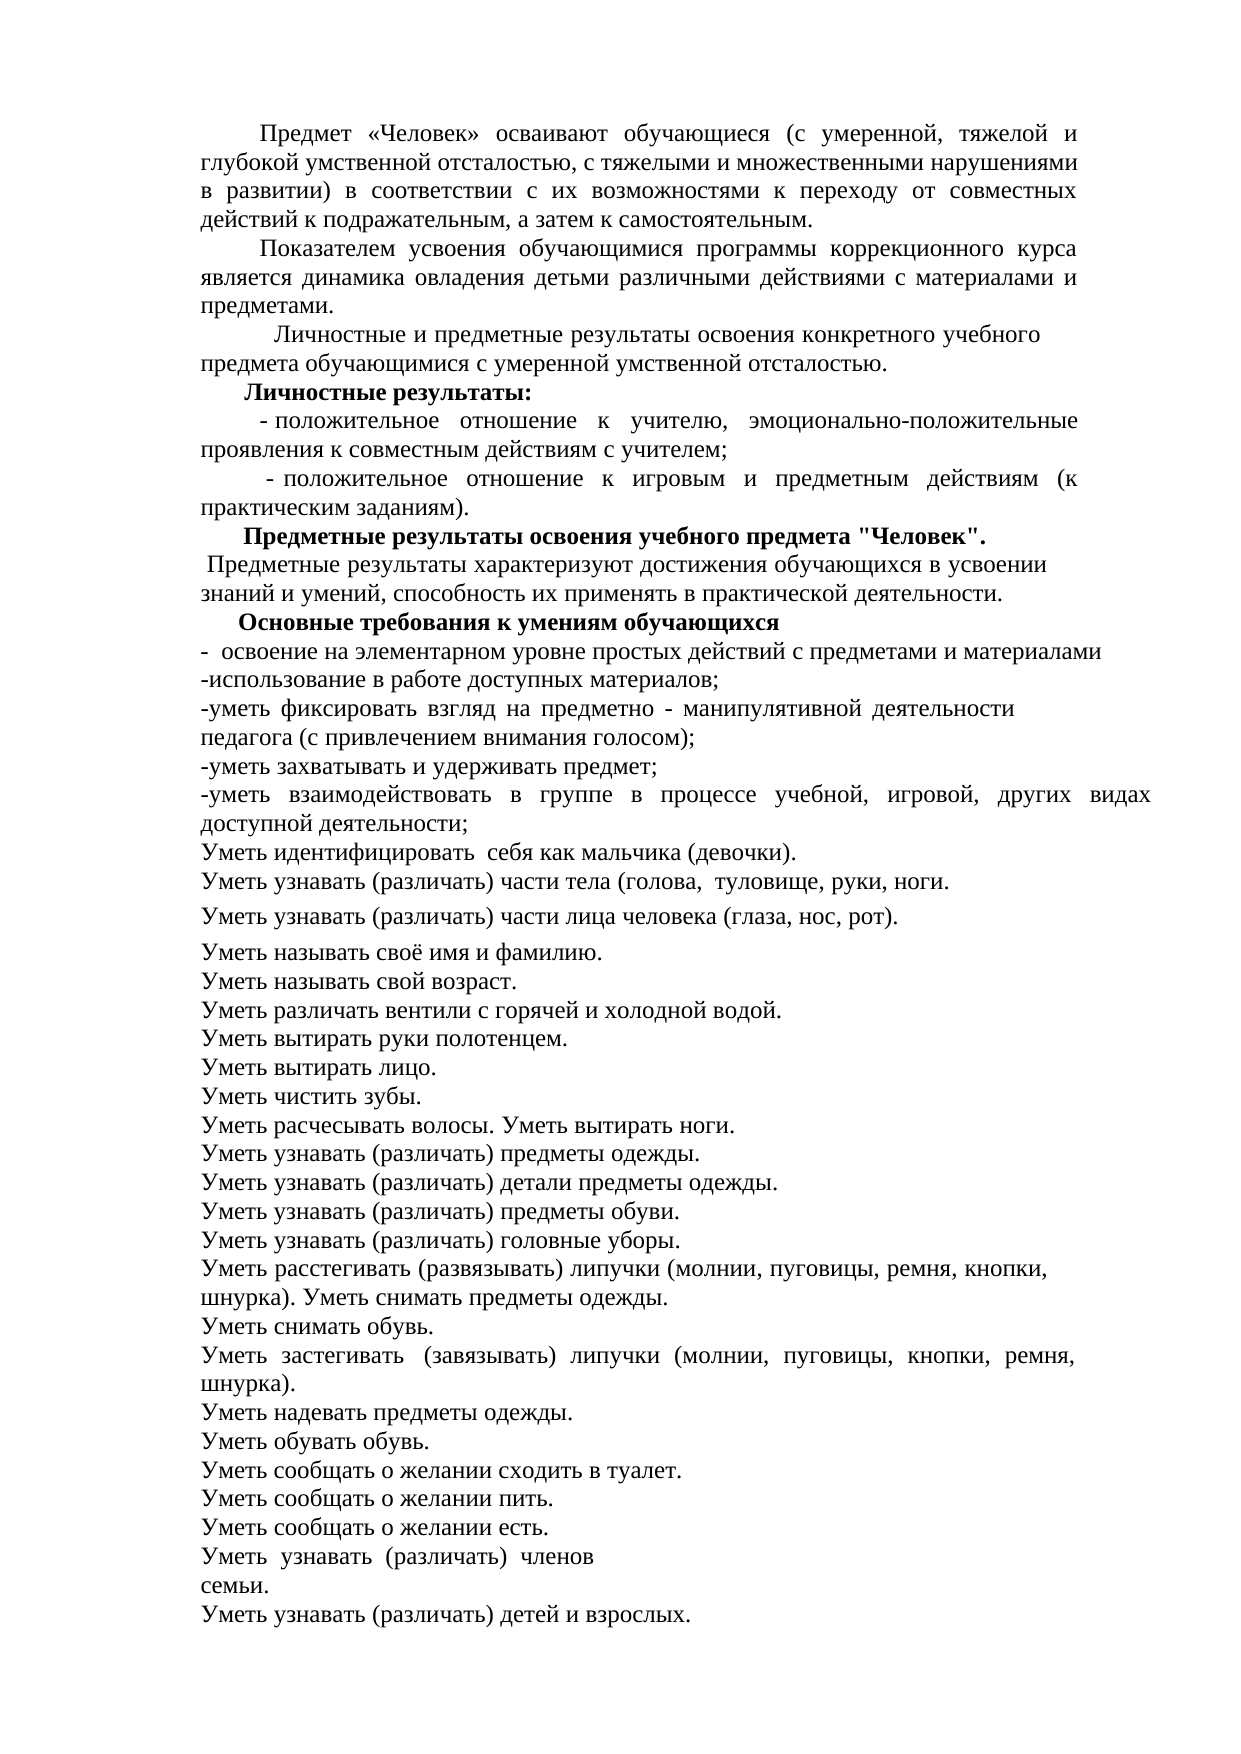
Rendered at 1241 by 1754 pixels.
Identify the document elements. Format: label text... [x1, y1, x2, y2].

text Уметь снимать обувь. [200, 1311, 1152, 1340]
text Уметь различать вентили с горячей и холодной водой. [200, 995, 1152, 1023]
text -использование в работе доступных материалов; [200, 664, 1152, 693]
list освоение на элементарном уровне простых действий с предметами и материалами [200, 636, 1152, 664]
subtitle Основные требования к умениям обучающихся [200, 607, 1152, 636]
text Уметь расстегивать (развязывать) липучки (молнии, пуговицы, ремня, кнопки, шнурка). Уметь снимать предметы одежды. [200, 1253, 1049, 1311]
list положительное отношение к учителю, эмоционально-положительные проявления к совместным действиям с учителем; [200, 406, 1078, 463]
text Уметь узнавать (различать) головные уборы. [200, 1225, 1152, 1253]
text Уметь обувать обувь. [200, 1426, 1152, 1455]
text Уметь узнавать (различать) членов семьи. [200, 1541, 594, 1599]
text Уметь сообщать о желании есть. [200, 1512, 1152, 1541]
text Уметь называть своё имя и фамилию. [200, 937, 1137, 966]
text Показателем усвоения обучающимися программы коррекционного курса является динамика овладения детьми различными действиями с материалами и предметами. [200, 233, 1077, 319]
text Уметь узнавать (различать) предметы одежды. [200, 1138, 1152, 1167]
text Уметь узнавать (различать) детали предметы одежды. [200, 1167, 1019, 1196]
text -уметь фиксировать взгляд на предметно - манипулятивной деятельности педагога (с привлечением внимания голосом); [200, 693, 1016, 751]
text Уметь идентифицировать себя как мальчика (девочки). [200, 837, 1152, 866]
text Предметные результаты характеризуют достижения обучающихся в усвоении знаний и умений, способность их применять в практической деятельности. [200, 549, 1047, 607]
text Уметь надевать предметы одежды. [200, 1397, 1075, 1426]
text -уметь захватывать и удерживать предмет; [200, 751, 1152, 779]
text Личностные и предметные результаты освоения конкретного учебного предмета обучающимися с умеренной умственной отсталостью. [200, 319, 1041, 377]
text -уметь взаимодействовать в группе в процессе учебной, игровой, других видах доступной деятельности; [200, 779, 1152, 837]
text Уметь узнавать (различать) части лица человека (глаза, нос, рот). [200, 901, 1137, 930]
text Уметь вытирать лицо. [200, 1052, 1137, 1081]
text Предмет «Человек» осваивают обучающиеся (с умеренной, тяжелой и глубокой умственной отсталостью, с тяжелыми и множественными нарушениями в развитии) в соответствии с их возможностями к переходу от совместных действий к подражательным, а затем к самостоятельным. [200, 118, 1078, 233]
text Уметь сообщать о желании сходить в туалет. [200, 1455, 916, 1483]
text Уметь узнавать (различать) детей и взрослых. [200, 1599, 930, 1627]
text Уметь называть свой возраст. [200, 966, 1152, 994]
subtitle Личностные результаты: [244, 377, 1152, 406]
text Уметь узнавать (различать) предметы обуви. [200, 1196, 1019, 1225]
text Уметь узнавать (различать) части тела (голова, туловище, руки, ноги. [200, 866, 1152, 894]
text Уметь чистить зубы. [200, 1081, 1034, 1110]
text Уметь застегивать (завязывать) липучки (молнии, пуговицы, кнопки, ремня, шнурка). [200, 1340, 1075, 1397]
text Уметь вытирать руки полотенцем. [200, 1023, 1152, 1052]
text Уметь расчесывать волосы. Уметь вытирать ноги. [200, 1110, 1004, 1138]
list положительное отношение к игровым и предметным действиям (к практическим заданиям). [200, 463, 1078, 521]
list Предметные результаты освоения учебного предмета "Человек". [243, 521, 1152, 549]
text Уметь сообщать о желании пить. [200, 1483, 916, 1512]
